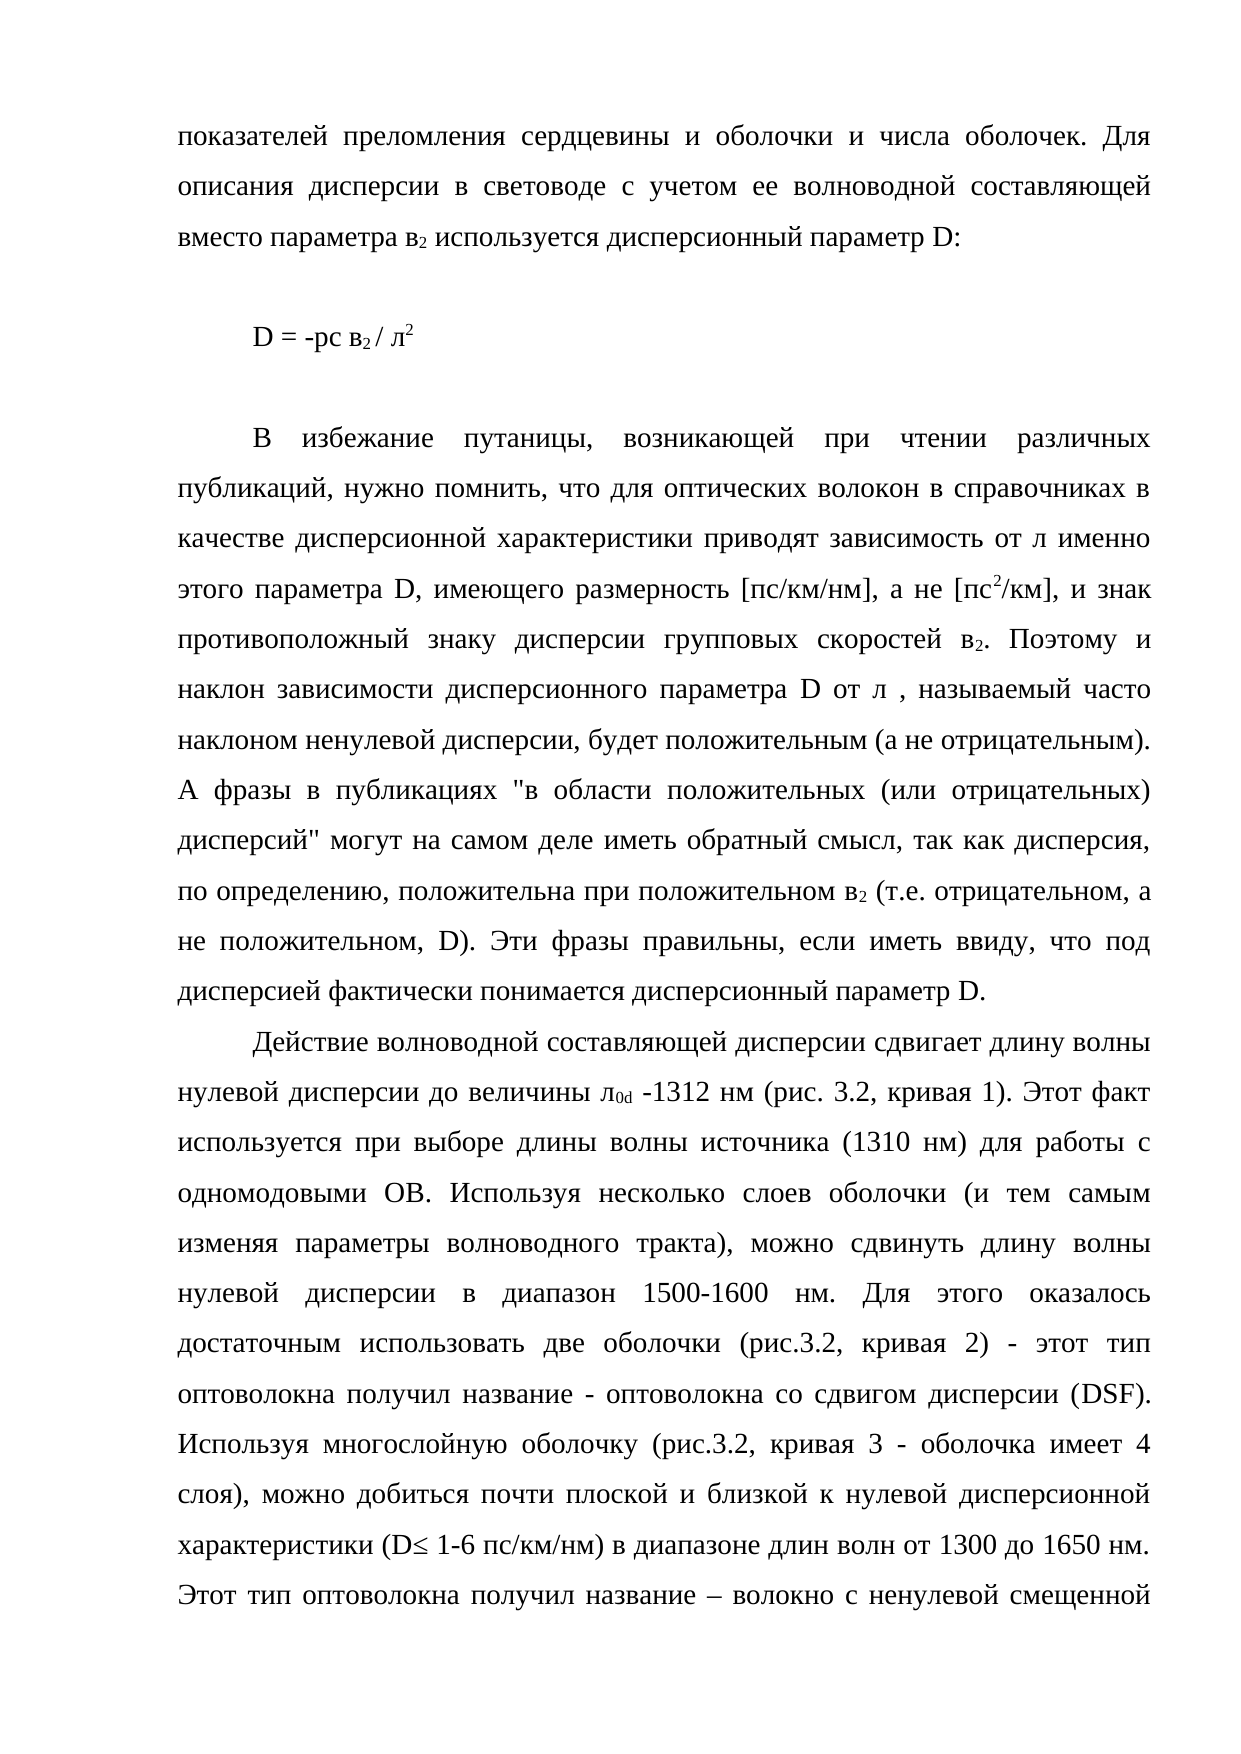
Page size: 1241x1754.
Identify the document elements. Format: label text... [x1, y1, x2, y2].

text D = -рc в2 / л2 [177, 319, 1152, 353]
text В избежание путаницы, возникающей при чтении различных публикаций, нужно помнить, что для оптических волокон в справочниках в качестве дисперсионной характеристики приводят зависимость от л именно этого параметра D, имеющего размерность [пс/км/нм], а не [пс2/км], и знак противоположный знаку дисперсии групповых скоростей в2. Поэтому и наклон зависимости дисперсионного параметра D от л , называемый часто наклоном ненулевой дисперсии, будет положительным (а не отрицательным). А фразы в публикациях "в области положительных (или отрицательных) дисперсий" могут на самом деле иметь обратный смысл, так как дисперсия, по определению, положительна при положительном в2 (т.е. отрицательном, а не положительном, D). Эти фразы правильны, если иметь ввиду, что под дисперсией фактически понимается дисперсионный параметр D. [177, 420, 1152, 1007]
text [177, 1024, 1152, 1611]
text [177, 118, 1152, 252]
